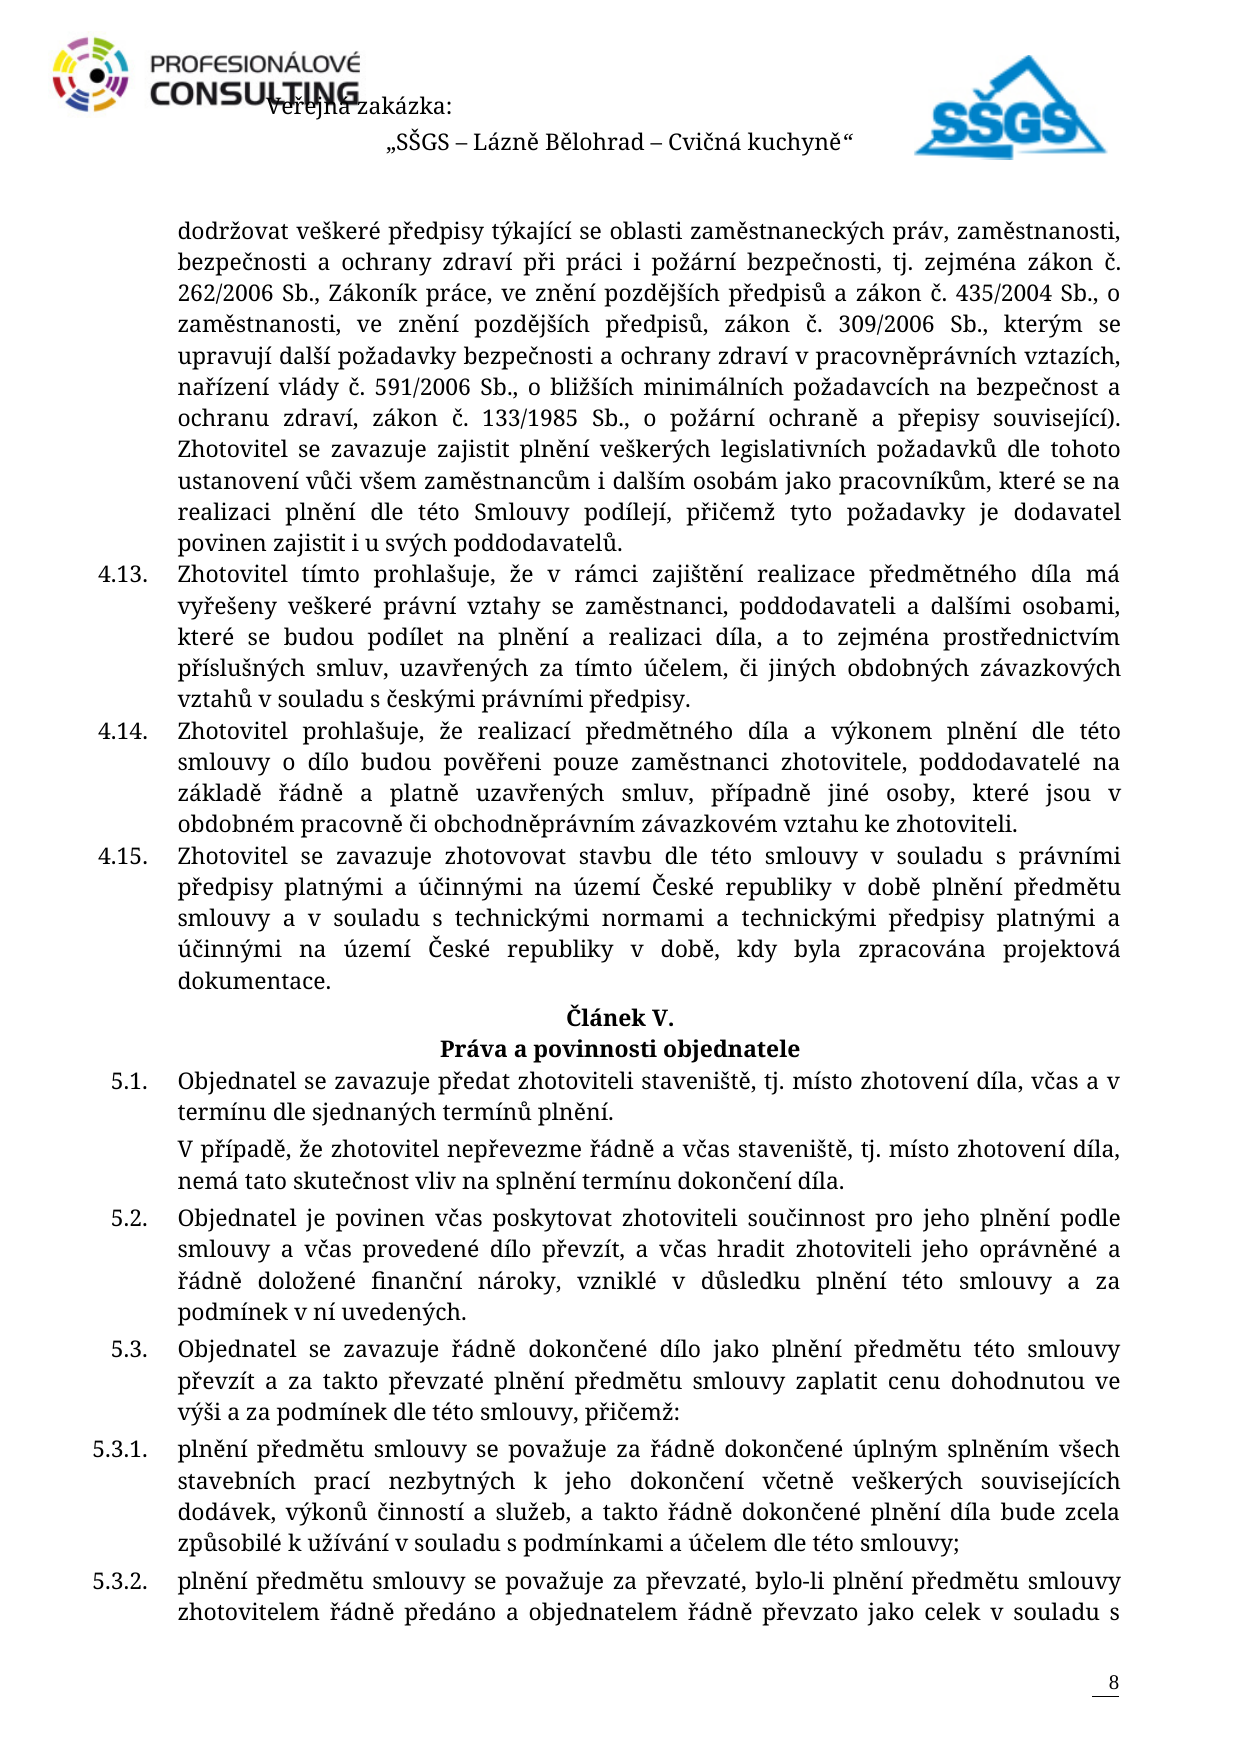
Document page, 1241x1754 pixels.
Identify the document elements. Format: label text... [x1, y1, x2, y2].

list Zhotovitel tímto prohlašuje, že v rámci zajištění realizace předmětného díla má vyřešeny veškeré právní vztahy se zaměstnanci, poddodavateli a dalšími osobami, které se budou podílet na plnění a realizaci díla, a to zejména prostřednictvím příslušných smluv, uzavřených za tímto účelem, či jiných obdobných závazkových vztahů v souladu s českými právními předpisy. [148, 558, 1122, 715]
list V případě, že zhotovitel nepřevezme řádně a včas staveniště, tj. místo zhotovení díla, nemá tato skutečnost vliv na splnění termínu dokončení díla. [177, 1133, 1122, 1196]
picture [913, 55, 1110, 160]
subtitle Práva a povinnosti objednatele [118, 1033, 1122, 1065]
list Objednatel je povinen včas poskytovat zhotoviteli součinnost pro jeho plnění podle smlouvy a včas provedené dílo převzít, a včas hradit zhotoviteli jeho oprávněné a řádně doložené finanční nároky, vzniklé v důsledku plnění této smlouvy a za podmínek v ní uvedených. [148, 1202, 1122, 1327]
text Článek V. [118, 1002, 1122, 1033]
list Zhotovitel se zavazuje zhotovovat stavbu dle této smlouvy v souladu s právními předpisy platnými a účinnými na území České republiky v době plnění předmětu smlouvy a v souladu s technickými normami a technickými předpisy platnými a účinnými na území České republiky v době, kdy byla zpracována projektová dokumentace. [148, 840, 1122, 996]
list Zhotovitel prohlašuje, že realizací předmětného díla a výkonem plnění dle této smlouvy o dílo budou pověřeni pouze zaměstnanci zhotovitele, poddodavatelé na základě řádně a platně uzavřených smluv, případně jiné osoby, které jsou v obdobném pracovně či obchodněprávním závazkovém vztahu ke zhotoviteli. [148, 715, 1122, 840]
list Objednatel se zavazuje řádně dokončené dílo jako plnění předmětu této smlouvy převzít a za takto převzaté plnění předmětu smlouvy zaplatit cenu dohodnutou ve výši a za podmínek dle této smlouvy, přičemž: [148, 1333, 1122, 1427]
list plnění předmětu smlouvy se považuje za řádně dokončené úplným splněním všech stavebních prací nezbytných k jeho dokončení včetně veškerých souvisejících dodávek, výkonů činností a služeb, a takto řádně dokončené plnění díla bude zcela způsobilé k užívání v souladu s podmínkami a účelem dle této smlouvy; [148, 1433, 1122, 1558]
list Objednatel se zavazuje předat zhotoviteli staveniště, tj. místo zhotovení díla, včas a v termínu dle sjednaných termínů plnění. [148, 1065, 1122, 1127]
picture [360, 104, 366, 113]
picture [47, 31, 366, 118]
